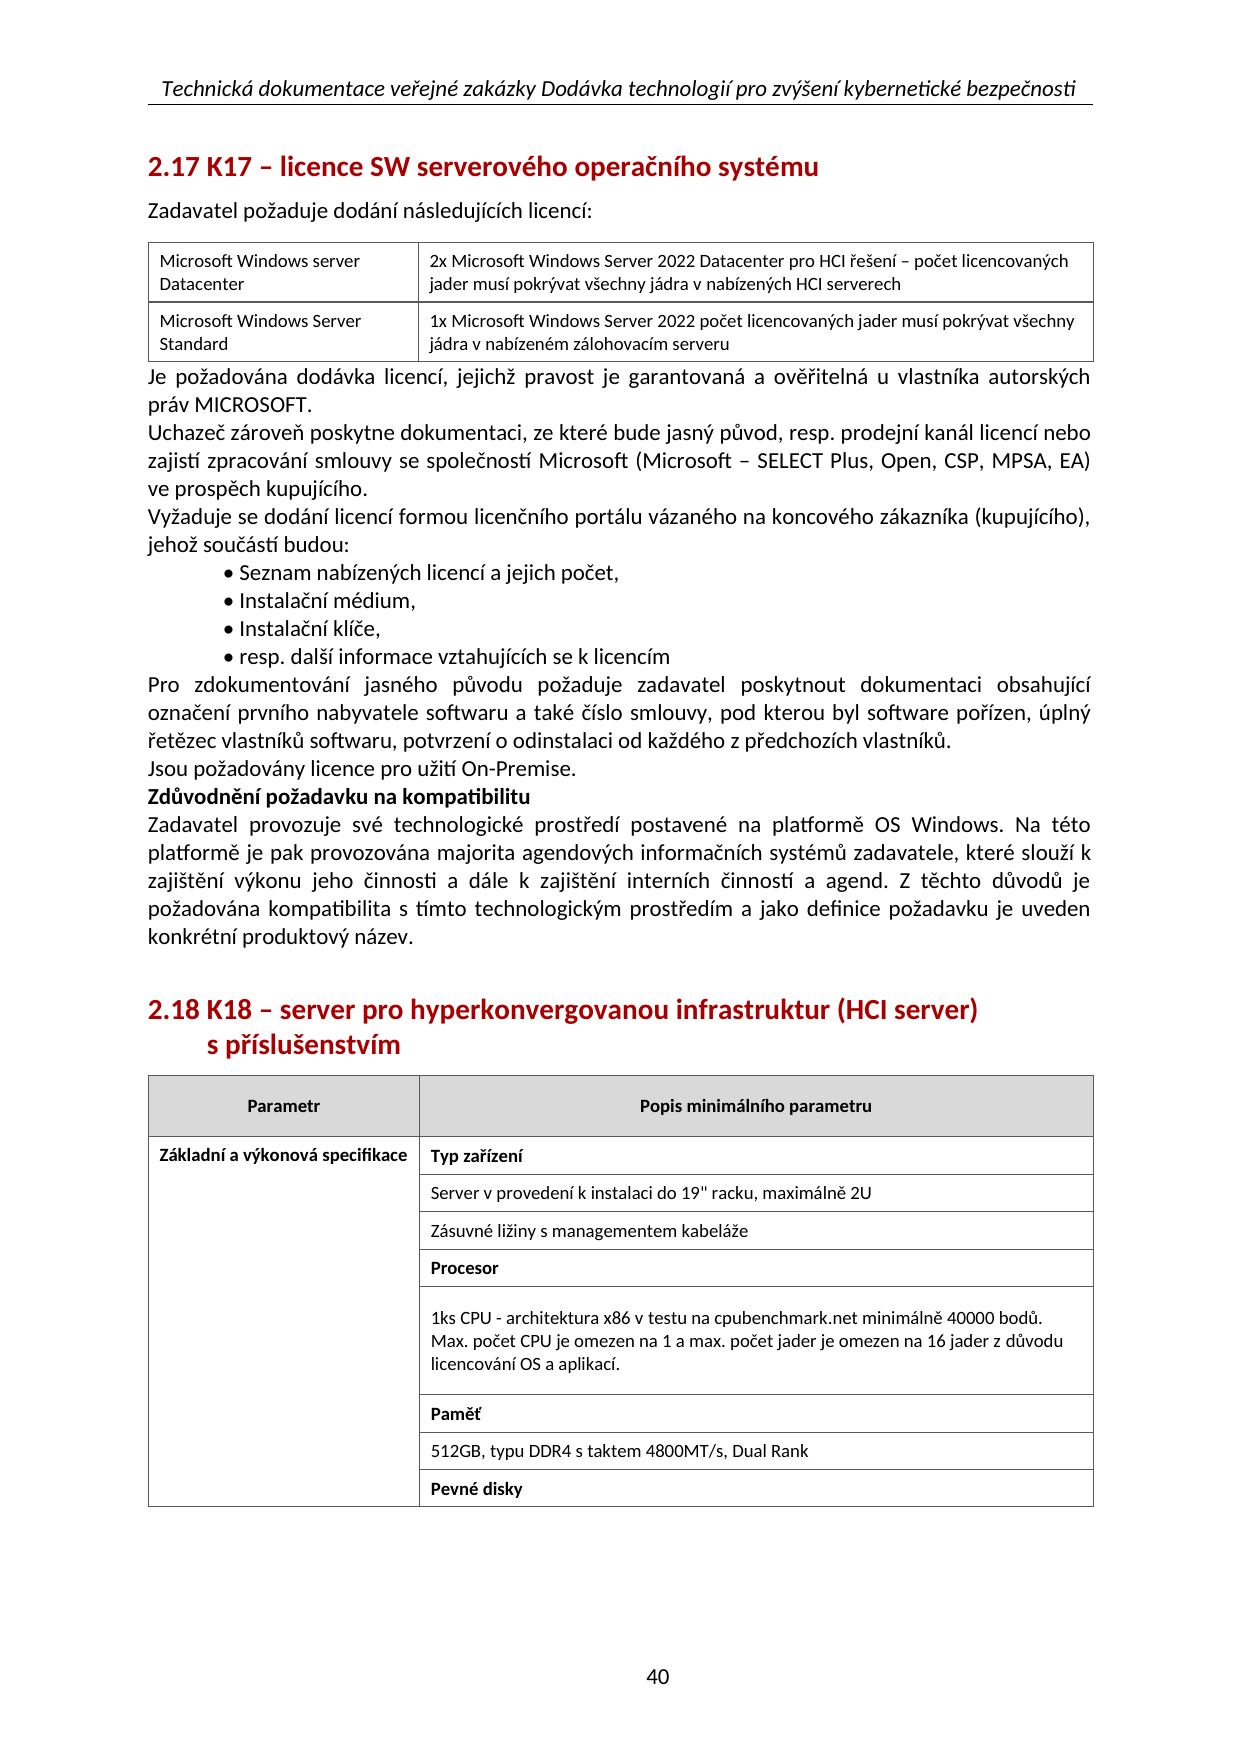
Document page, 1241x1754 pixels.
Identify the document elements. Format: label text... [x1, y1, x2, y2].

table_header 2x Microsoft Windows Server 2022 Datacenter pro HCI řešení – počet licencovaných jader musí pokrývat všechny jádra v nabízených HCI serverech [419, 243, 1093, 301]
text Je požadována dodávka licencí, jejichž pravost je garantovaná a ověřitelná u vlastníka autorských práv MICROSOFT. [148, 362, 1093, 418]
text • Seznam nabízených licencí a jejich počet, [223, 558, 1093, 586]
text Pro zdokumentování jasného původu požaduje zadavatel poskytnout dokumentaci obsahující označení prvního nabyvatele softwaru a také číslo smlouvy, pod kterou byl software pořízen, úplný řetězec vlastníků softwaru, potvrzení o odinstalaci od každého z předchozích vlastníků. [148, 670, 1093, 754]
table_cell Pevné disky [420, 1470, 1093, 1506]
text Vyžaduje se dodání licencí formou licenčního portálu vázaného na koncového zákazníka (kupujícího), jehož součástí budou: [148, 502, 1093, 558]
table_cell Zásuvné ližiny s managementem kabeláže [420, 1212, 1093, 1248]
text • resp. další informace vztahujících se k licencím [223, 642, 1093, 670]
table_cell Typ zařízení [420, 1137, 1093, 1173]
text Zdůvodnění požadavku na kompatibilitu [148, 782, 1093, 810]
table_cell Paměť [420, 1395, 1093, 1432]
text • Instalační klíče, [223, 614, 1093, 642]
table_cell Procesor [420, 1250, 1093, 1286]
table_header Popis minimálního parametru [420, 1076, 1093, 1136]
table_cell 512GB, typu DDR4 s taktem 4800MT/s, Dual Rank [420, 1433, 1093, 1469]
text Zadavatel požaduje dodání následujících licencí: [148, 196, 1093, 224]
table_header Microsoft Windows server Datacenter [149, 243, 418, 301]
table_cell Server v provedení k instalaci do 19" racku, maximálně 2U [420, 1175, 1093, 1211]
table_cell Microsoft Windows Server Standard [149, 303, 418, 361]
text Jsou požadovány licence pro užití On-Premise. [148, 754, 1093, 782]
subtitle K17 – licence SW serverového operačního systému [148, 148, 1093, 183]
text Zadavatel provozuje své technologické prostředí postavené na platformě OS Windows. Na této platformě je pak provozována majorita agendových informačních systémů zadavatele, které slouží k zajištění výkonu jeho činnosti a dále k zajištění interních činností a agend. Z těchto důvodů je požadována kompatibilita s tímto technologickým prostředím a jako definice požadavku je uveden konkrétní produktový název. [148, 810, 1093, 950]
text • Instalační médium, [223, 586, 1093, 614]
table_header Parametr [149, 1076, 419, 1136]
table_cell Základní a výkonová specifikace [149, 1137, 419, 1506]
subtitle K18 – server pro hyperkonvergovanou infrastruktur (HCI server) s příslušenstvím [148, 991, 1093, 1062]
table_cell 1x Microsoft Windows Server 2022 počet licencovaných jader musí pokrývat všechny jádra v nabízeném zálohovacím serveru [419, 303, 1093, 361]
text Uchazeč zároveň poskytne dokumentaci, ze které bude jasný původ, resp. prodejní kanál licencí nebo zajistí zpracování smlouvy se společností Microsoft (Microsoft – SELECT Plus, Open, CSP, MPSA, EA) ve prospěch kupujícího. [148, 418, 1093, 502]
table_cell 1ks CPU - architektura x86 v testu na cpubenchmark.net minimálně 40000 bodů. Max. počet CPU je omezen na 1 a max. počet jader je omezen na 16 jader z důvodu licencování OS a aplikací. [420, 1287, 1093, 1394]
